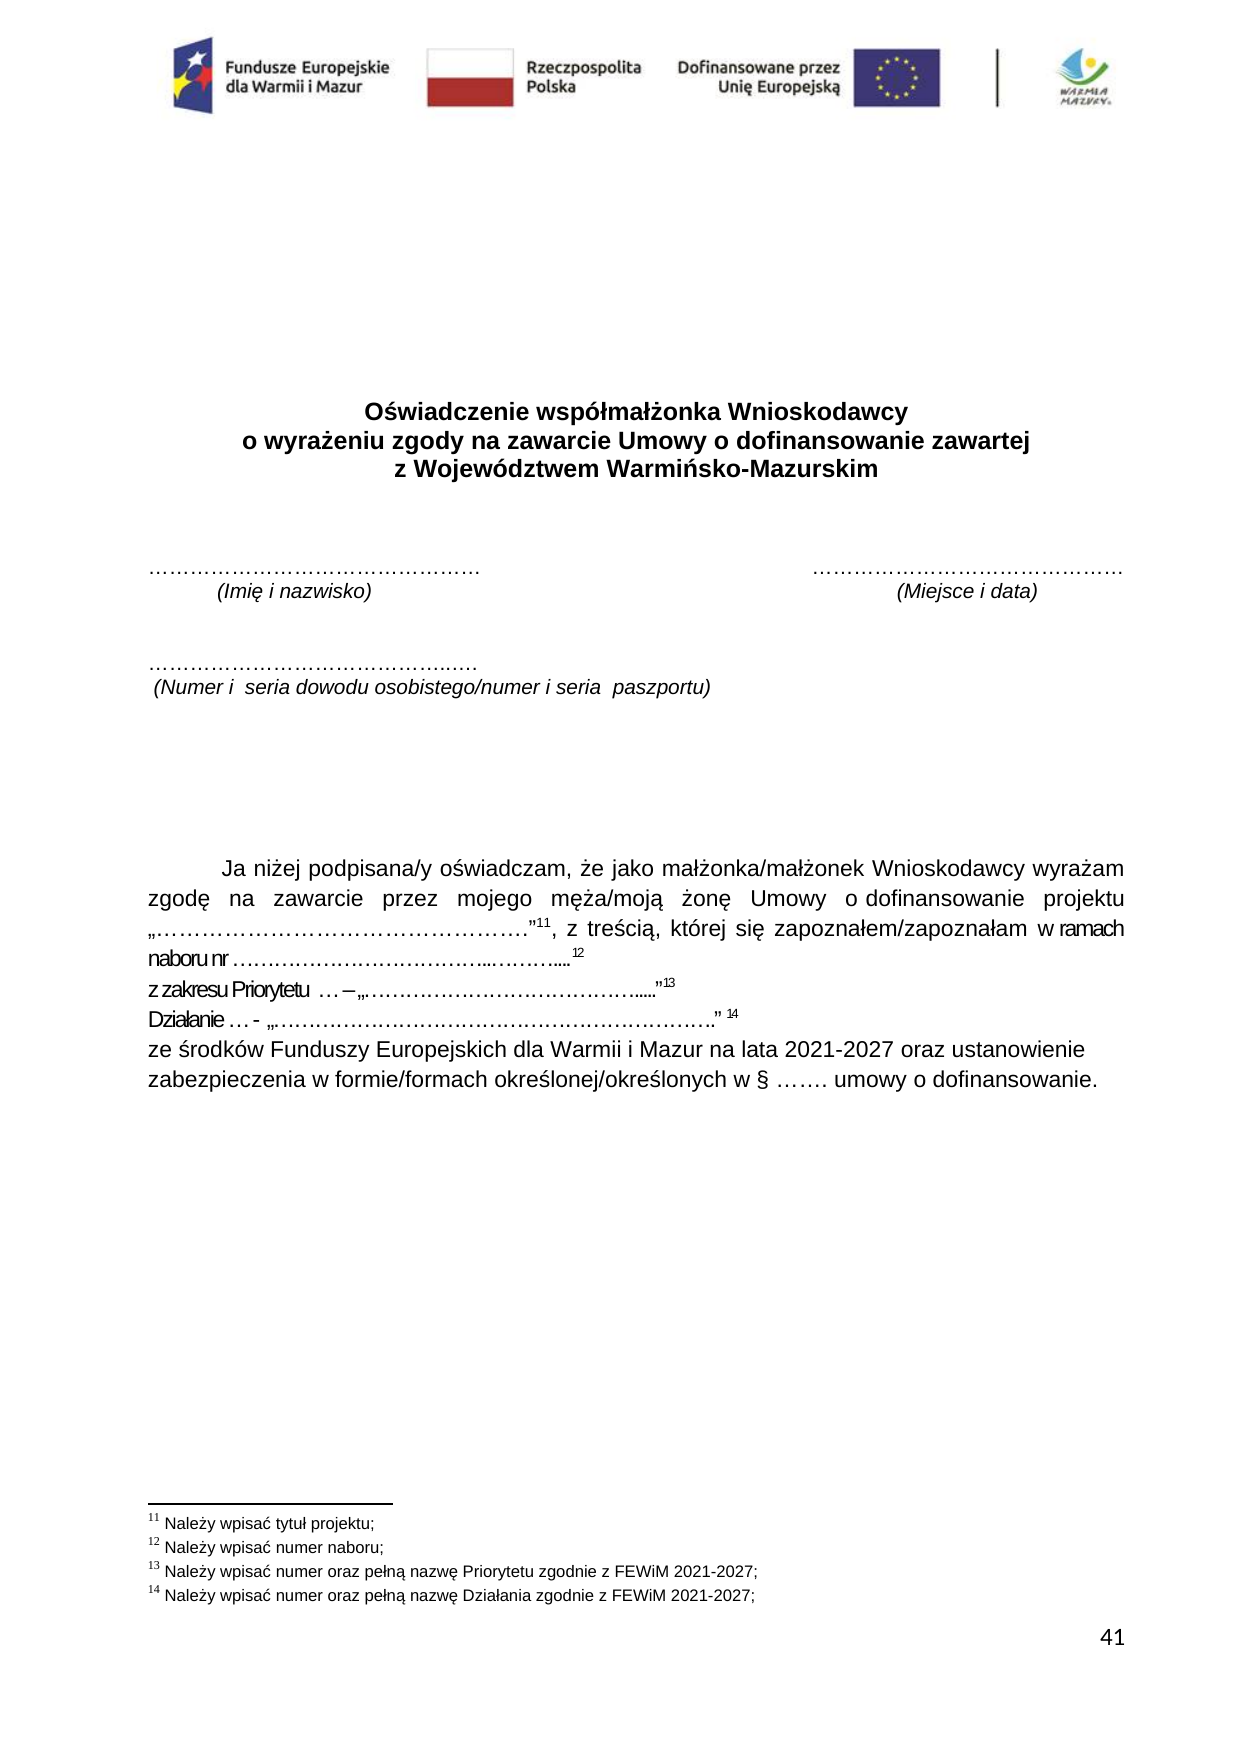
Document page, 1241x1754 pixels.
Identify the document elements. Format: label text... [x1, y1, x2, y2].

title z zakresu Priorytetu … – „………………………………….....” [148, 976, 1125, 1002]
text o wyrażeniu zgody na zawarcie Umowy o dofinansowanie zawartej [148, 426, 1125, 454]
picture [155, 18, 1127, 128]
title ………………………………………… ……………………………………… [148, 555, 1125, 579]
title (Imię i nazwisko) (Miejsce i data) [148, 579, 1125, 603]
title Ja niżej podpisana/y oświadczam, że jako małżonka/małżonek Wnioskodawcy wyrażam zgodę na zawarcie przez mojego męża/moją żonę Umowy o dofinansowanie projektu „………………………………………….”, z treścią, której się zapoznałem/zapoznałam w ramach naboru nr ………………………………..……….... [148, 855, 1125, 972]
title ze środków Funduszy Europejskich dla Warmii i Mazur na lata 2021-2027 oraz ustanowienie zabezpieczenia w formie/formach określonej/określonych w § ……. umowy o dofinansowanie. [148, 1036, 1125, 1092]
text z Województwem Warmińsko-Mazurskim [148, 454, 1125, 483]
text ……………………………………..…. [148, 651, 1125, 675]
text (Numer i seria dowodu osobistego/numer i seria paszportu) [148, 675, 1125, 699]
text Oświadczenie współmałżonka Wnioskodawcy [148, 397, 1125, 426]
title Działanie … - „……………………………………………………….” [148, 1006, 1125, 1032]
